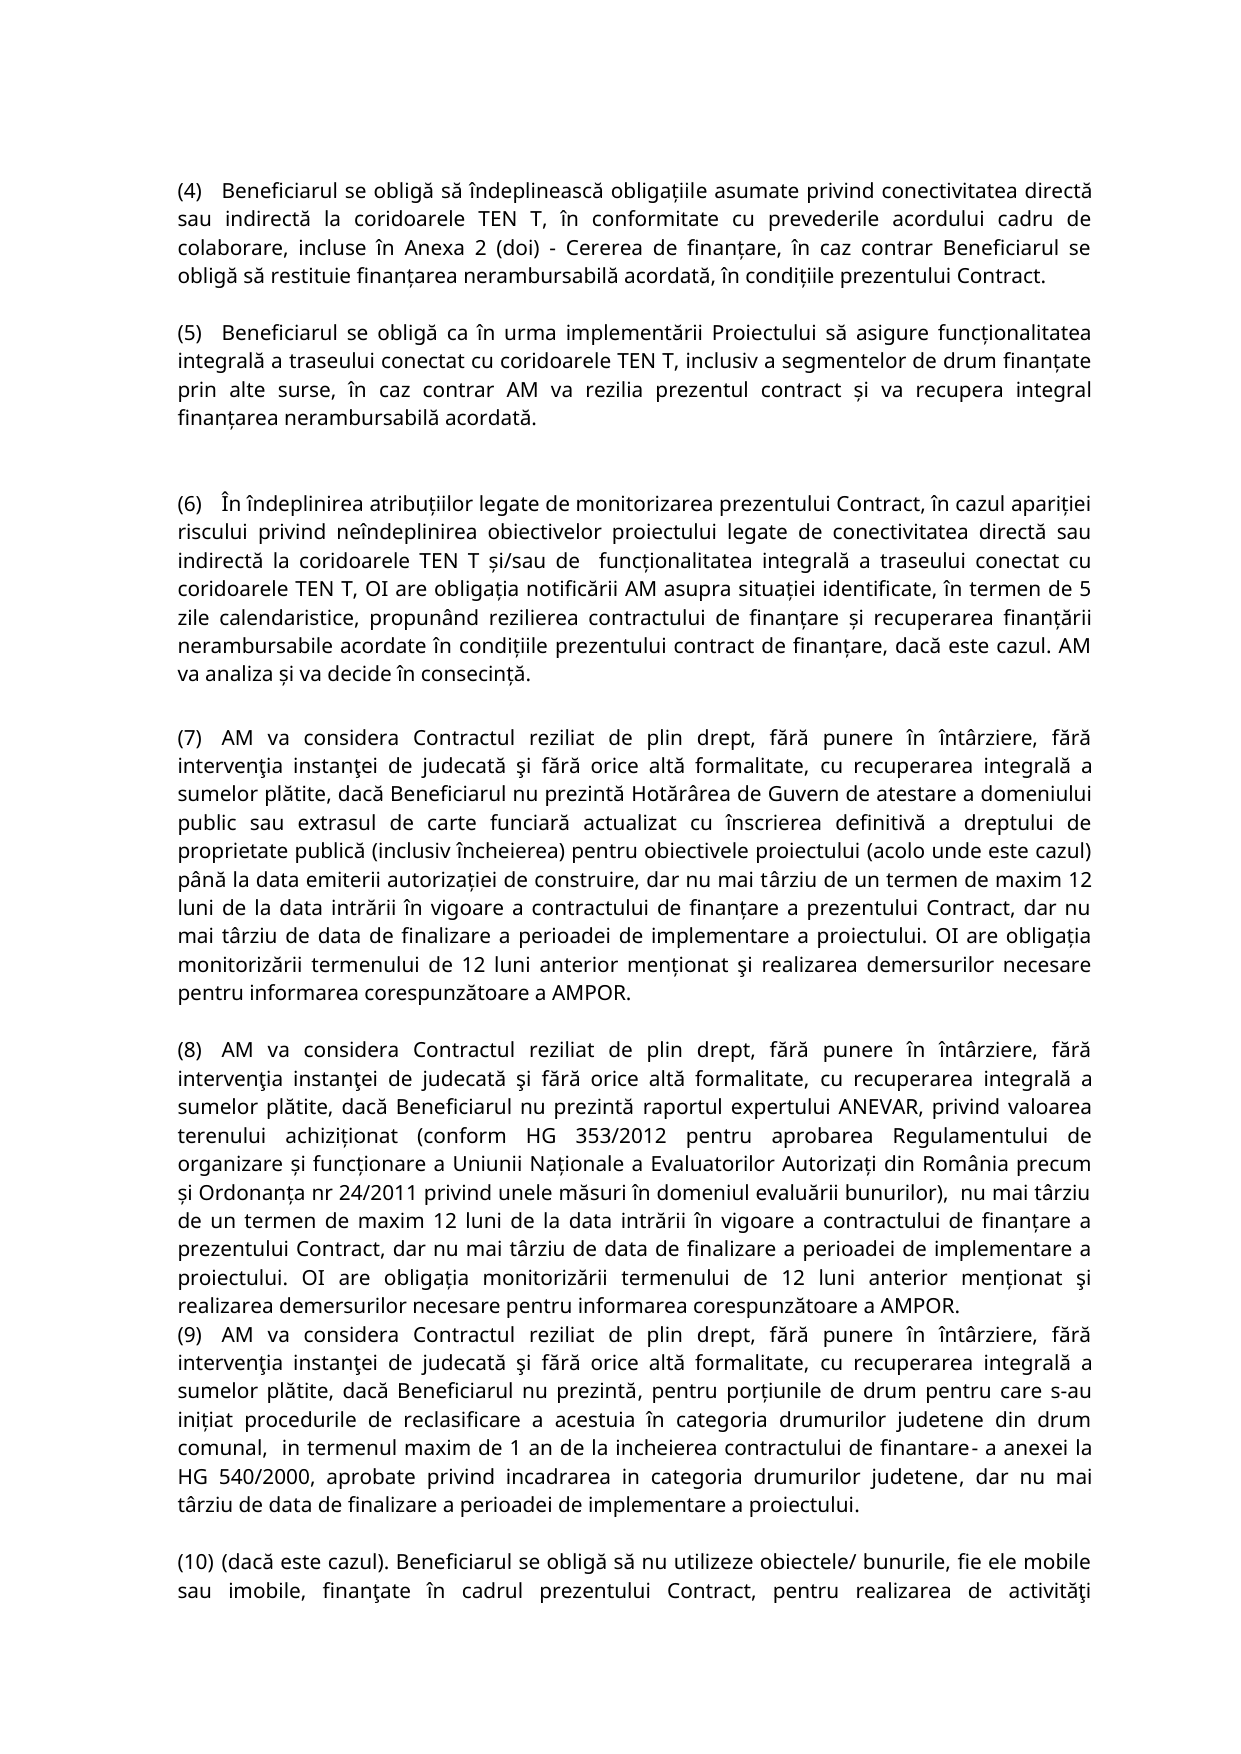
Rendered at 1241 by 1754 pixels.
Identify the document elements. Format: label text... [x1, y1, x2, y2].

list AM va considera Contractul reziliat de plin drept, fără punere în întârziere, fără intervenţia instanţei de judecată şi fără orice altă formalitate, cu recuperarea integrală a sumelor plătite, dacă Beneficiarul nu prezintă raportul expertului ANEVAR, privind valoarea terenului achiziționat (conform HG 353/2012 pentru aprobarea Regulamentului de organizare și funcționare a Uniunii Naționale a Evaluatorilor Autorizați din România precum și Ordonanța nr 24/2011 privind unele măsuri în domeniul evaluării bunurilor), nu mai târziu de un termen de maxim 12 luni de la data intrării în vigoare a contractului de finanțare a prezentului Contract, dar nu mai târziu de data de finalizare a perioadei de implementare a proiectului. OI are obligația monitorizării termenului de 12 luni anterior menționat şi realizarea demersurilor necesare pentru informarea corespunzătoare a AMPOR. [177, 1035, 1093, 1320]
list Beneficiarul se obligă ca în urma implementării Proiectului să asigure funcționalitatea integrală a traseului conectat cu coridoarele TEN T, inclusiv a segmentelor de drum finanțate prin alte surse, în caz contrar AM va rezilia prezentul contract și va recupera integral finanțarea nerambursabilă acordată. [177, 318, 1093, 432]
list AM va considera Contractul reziliat de plin drept, fără punere în întârziere, fără intervenţia instanţei de judecată şi fără orice altă formalitate, cu recuperarea integrală a sumelor plătite, dacă Beneficiarul nu prezintă Hotărârea de Guvern de atestare a domeniului public sau extrasul de carte funciară actualizat cu înscrierea definitivă a dreptului de proprietate publică (inclusiv încheierea) pentru obiectivele proiectului (acolo unde este cazul) până la data emiterii autorizației de construire, dar nu mai târziu de un termen de maxim 12 luni de la data intrării în vigoare a contractului de finanțare a prezentului Contract, dar nu mai târziu de data de finalizare a perioadei de implementare a proiectului. OI are obligația monitorizării termenului de 12 luni anterior menționat şi realizarea demersurilor necesare pentru informarea corespunzătoare a AMPOR. [177, 723, 1093, 1007]
list Beneficiarul se obligă să îndeplinească obligațiile asumate privind conectivitatea directă sau indirectă la coridoarele TEN T, în conformitate cu prevederile acordului cadru de colaborare, incluse în Anexa 2 (doi) - Cererea de finanțare, în caz contrar Beneficiarul se obligă să restituie finanțarea nerambursabilă acordată, în condițiile prezentului Contract. [177, 176, 1093, 290]
list În îndeplinirea atribuțiilor legate de monitorizarea prezentului Contract, în cazul apariției riscului privind neîndeplinirea obiectivelor proiectului legate de conectivitatea directă sau indirectă la coridoarele TEN T și/sau de funcționalitatea integrală a traseului conectat cu coridoarele TEN T, OI are obligația notificării AM asupra situației identificate, în termen de 5 zile calendaristice, propunând rezilierea contractului de finanțare și recuperarea finanțării nerambursabile acordate în condițiile prezentului contract de finanțare, dacă este cazul. AM va analiza și va decide în consecință. [177, 489, 1093, 688]
list AM va considera Contractul reziliat de plin drept, fără punere în întârziere, fără intervenţia instanţei de judecată şi fără orice altă formalitate, cu recuperarea integrală a sumelor plătite, dacă Beneficiarul nu prezintă, pentru porțiunile de drum pentru care s-au inițiat procedurile de reclasificare a acestuia în categoria drumurilor judetene din drum comunal, in termenul maxim de 1 an de la incheierea contractului de finantare- a anexei la HG 540/2000, aprobate privind incadrarea in categoria drumurilor judetene, dar nu mai târziu de data de finalizare a perioadei de implementare a proiectului. [177, 1320, 1093, 1519]
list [177, 1547, 1093, 1604]
